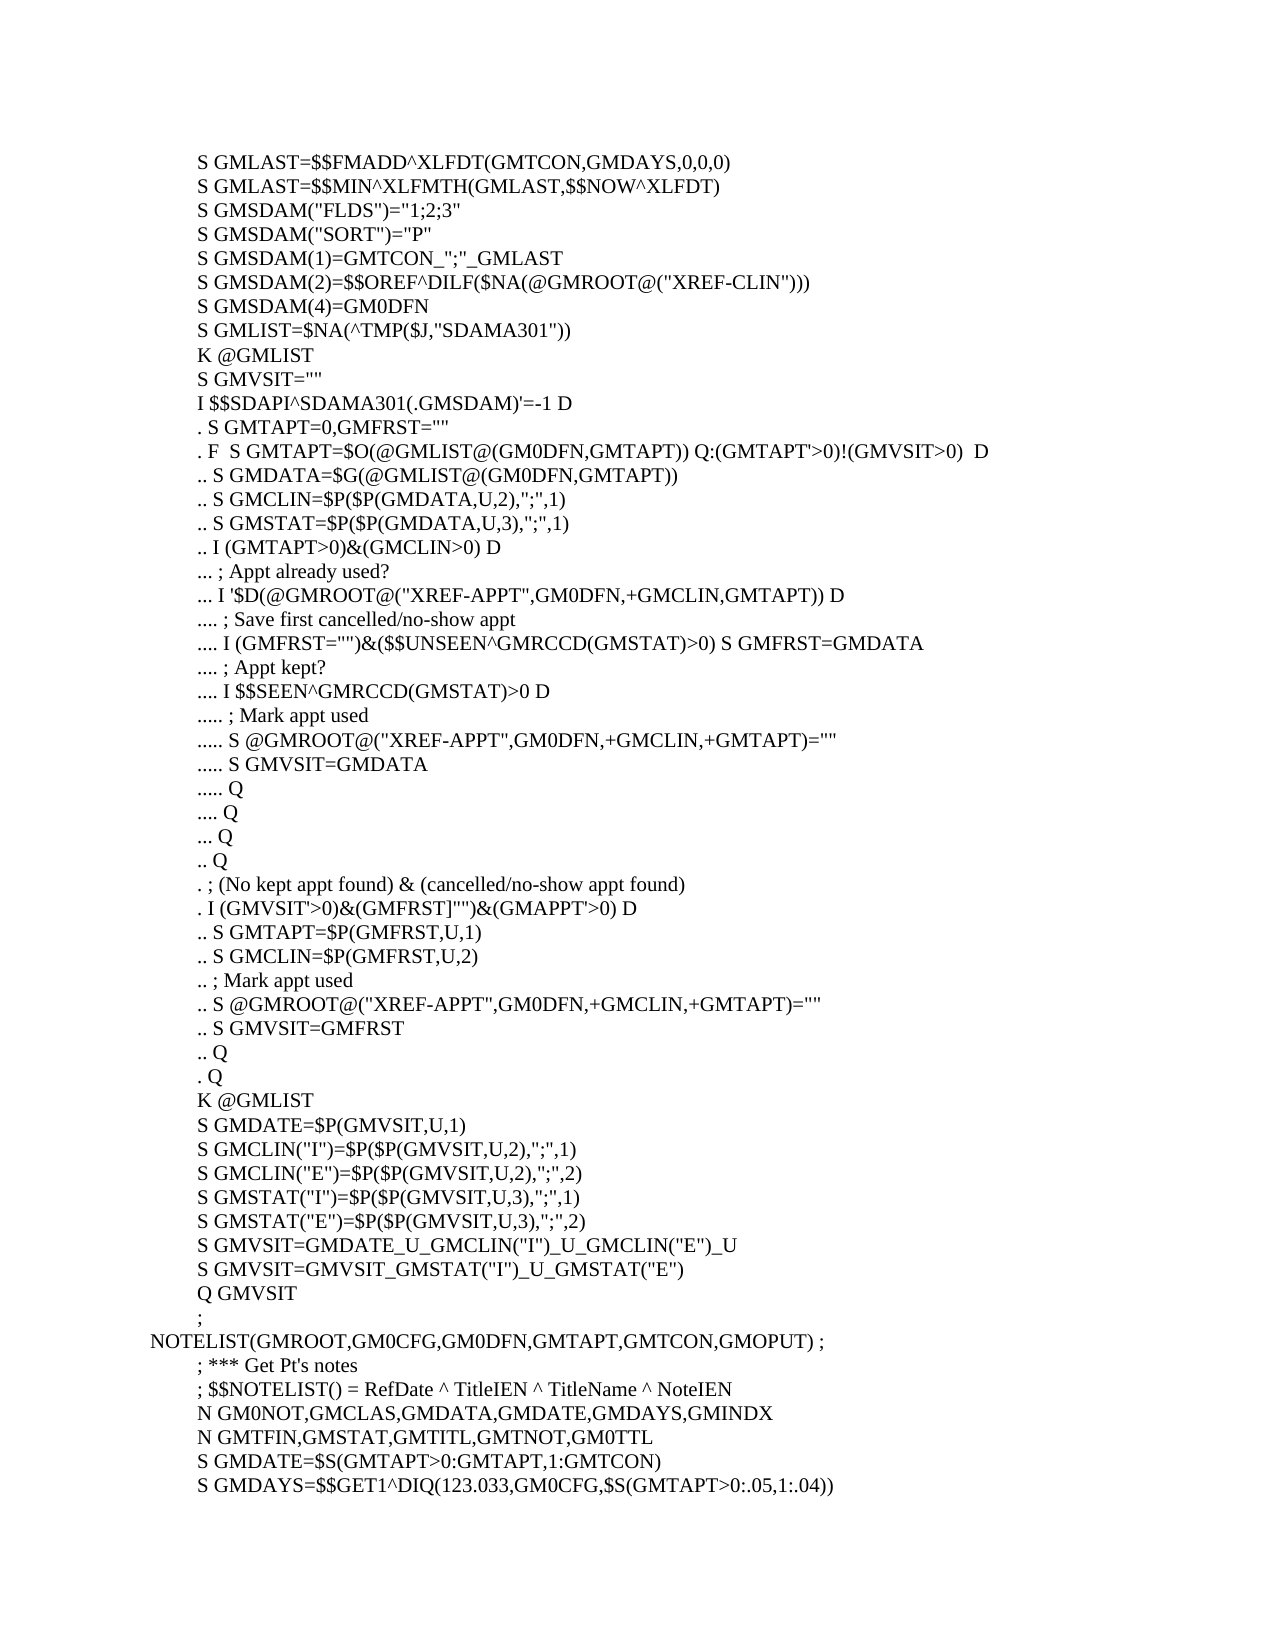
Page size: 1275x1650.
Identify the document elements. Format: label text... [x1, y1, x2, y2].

text K @GMLIST [150, 342, 1125, 367]
text ..... S GMVSIT=GMDATA [150, 752, 1125, 776]
text .... ; Appt kept? [150, 655, 1125, 679]
text .... I $$SEEN^GMRCCD(GMSTAT)>0 D [150, 679, 1125, 703]
text . I (GMVSIT'>0)&(GMFRST]"")&(GMAPPT'>0) D [150, 896, 1125, 920]
text ..... S @GMROOT@("XREF-APPT",GM0DFN,+GMCLIN,+GMTAPT)="" [150, 727, 1125, 752]
text S GMSTAT("E")=$P($P(GMVSIT,U,3),";",2) [150, 1209, 1125, 1233]
text N GM0NOT,GMCLAS,GMDATA,GMDATE,GMDAYS,GMINDX [150, 1401, 1125, 1425]
text S GMDATE=$P(GMVSIT,U,1) [150, 1112, 1125, 1137]
text ..... ; Mark appt used [150, 703, 1125, 727]
text .. S GMCLIN=$P(GMFRST,U,2) [150, 944, 1125, 968]
text S GMLAST=$$FMADD^XLFDT(GMTCON,GMDAYS,0,0,0) [150, 150, 1125, 174]
text . S GMTAPT=0,GMFRST="" [150, 415, 1125, 439]
text .. Q [150, 1040, 1125, 1064]
text ..... Q [150, 776, 1125, 800]
text S GMLAST=$$MIN^XLFMTH(GMLAST,$$NOW^XLFDT) [150, 174, 1125, 198]
text S GMSTAT("I")=$P($P(GMVSIT,U,3),";",1) [150, 1185, 1125, 1209]
text Q GMVSIT [150, 1281, 1125, 1305]
text .... ; Save first cancelled/no-show appt [150, 607, 1125, 631]
text S GMVSIT=GMDATE_U_GMCLIN("I")_U_GMCLIN("E")_U [150, 1233, 1125, 1257]
text S GMSDAM(2)=$$OREF^DILF($NA(@GMROOT@("XREF-CLIN"))) [150, 270, 1125, 294]
text I $$SDAPI^SDAMA301(.GMSDAM)'=-1 D [150, 391, 1125, 415]
text .. S @GMROOT@("XREF-APPT",GM0DFN,+GMCLIN,+GMTAPT)="" [150, 992, 1125, 1016]
text ; [150, 1305, 1125, 1329]
text S GMSDAM("SORT")="P" [150, 222, 1125, 246]
text S GMDATE=$S(GMTAPT>0:GMTAPT,1:GMTCON) [150, 1449, 1125, 1473]
text . F S GMTAPT=$O(@GMLIST@(GM0DFN,GMTAPT)) Q:(GMTAPT'>0)!(GMVSIT>0) D [150, 439, 1125, 463]
text K @GMLIST [150, 1088, 1125, 1112]
text S GMSDAM("FLDS")="1;2;3" [150, 198, 1125, 222]
text .. ; Mark appt used [150, 968, 1125, 992]
text ; $$NOTELIST() = RefDate ^ TitleIEN ^ TitleName ^ NoteIEN [150, 1377, 1125, 1401]
text ... I '$D(@GMROOT@("XREF-APPT",GM0DFN,+GMCLIN,GMTAPT)) D [150, 583, 1125, 607]
text S GMCLIN("E")=$P($P(GMVSIT,U,2),";",2) [150, 1161, 1125, 1185]
text S GMCLIN("I")=$P($P(GMVSIT,U,2),";",1) [150, 1137, 1125, 1161]
text S GMDAYS=$$GET1^DIQ(123.033,GM0CFG,$S(GMTAPT>0:.05,1:.04)) [150, 1473, 1125, 1497]
text .... I (GMFRST="")&($$UNSEEN^GMRCCD(GMSTAT)>0) S GMFRST=GMDATA [150, 631, 1125, 655]
text S GMVSIT="" [150, 367, 1125, 391]
text S GMLIST=$NA(^TMP($J,"SDAMA301")) [150, 318, 1125, 342]
text .. S GMDATA=$G(@GMLIST@(GM0DFN,GMTAPT)) [150, 463, 1125, 487]
text .. S GMSTAT=$P($P(GMDATA,U,3),";",1) [150, 511, 1125, 535]
text . Q [150, 1064, 1125, 1088]
text .. S GMCLIN=$P($P(GMDATA,U,2),";",1) [150, 487, 1125, 511]
text ... Q [150, 824, 1125, 848]
text ; *** Get Pt's notes [150, 1353, 1125, 1377]
text S GMVSIT=GMVSIT_GMSTAT("I")_U_GMSTAT("E") [150, 1257, 1125, 1281]
text S GMSDAM(4)=GM0DFN [150, 294, 1125, 318]
text ... ; Appt already used? [150, 559, 1125, 583]
text S GMSDAM(1)=GMTCON_";"_GMLAST [150, 246, 1125, 270]
text .... Q [150, 800, 1125, 824]
text .. S GMTAPT=$P(GMFRST,U,1) [150, 920, 1125, 944]
text NOTELIST(GMROOT,GM0CFG,GM0DFN,GMTAPT,GMTCON,GMOPUT) ; [150, 1329, 1125, 1353]
text . ; (No kept appt found) & (cancelled/no-show appt found) [150, 872, 1125, 896]
text .. I (GMTAPT>0)&(GMCLIN>0) D [150, 535, 1125, 559]
text .. S GMVSIT=GMFRST [150, 1016, 1125, 1040]
text N GMTFIN,GMSTAT,GMTITL,GMTNOT,GM0TTL [150, 1425, 1125, 1449]
text .. Q [150, 848, 1125, 872]
